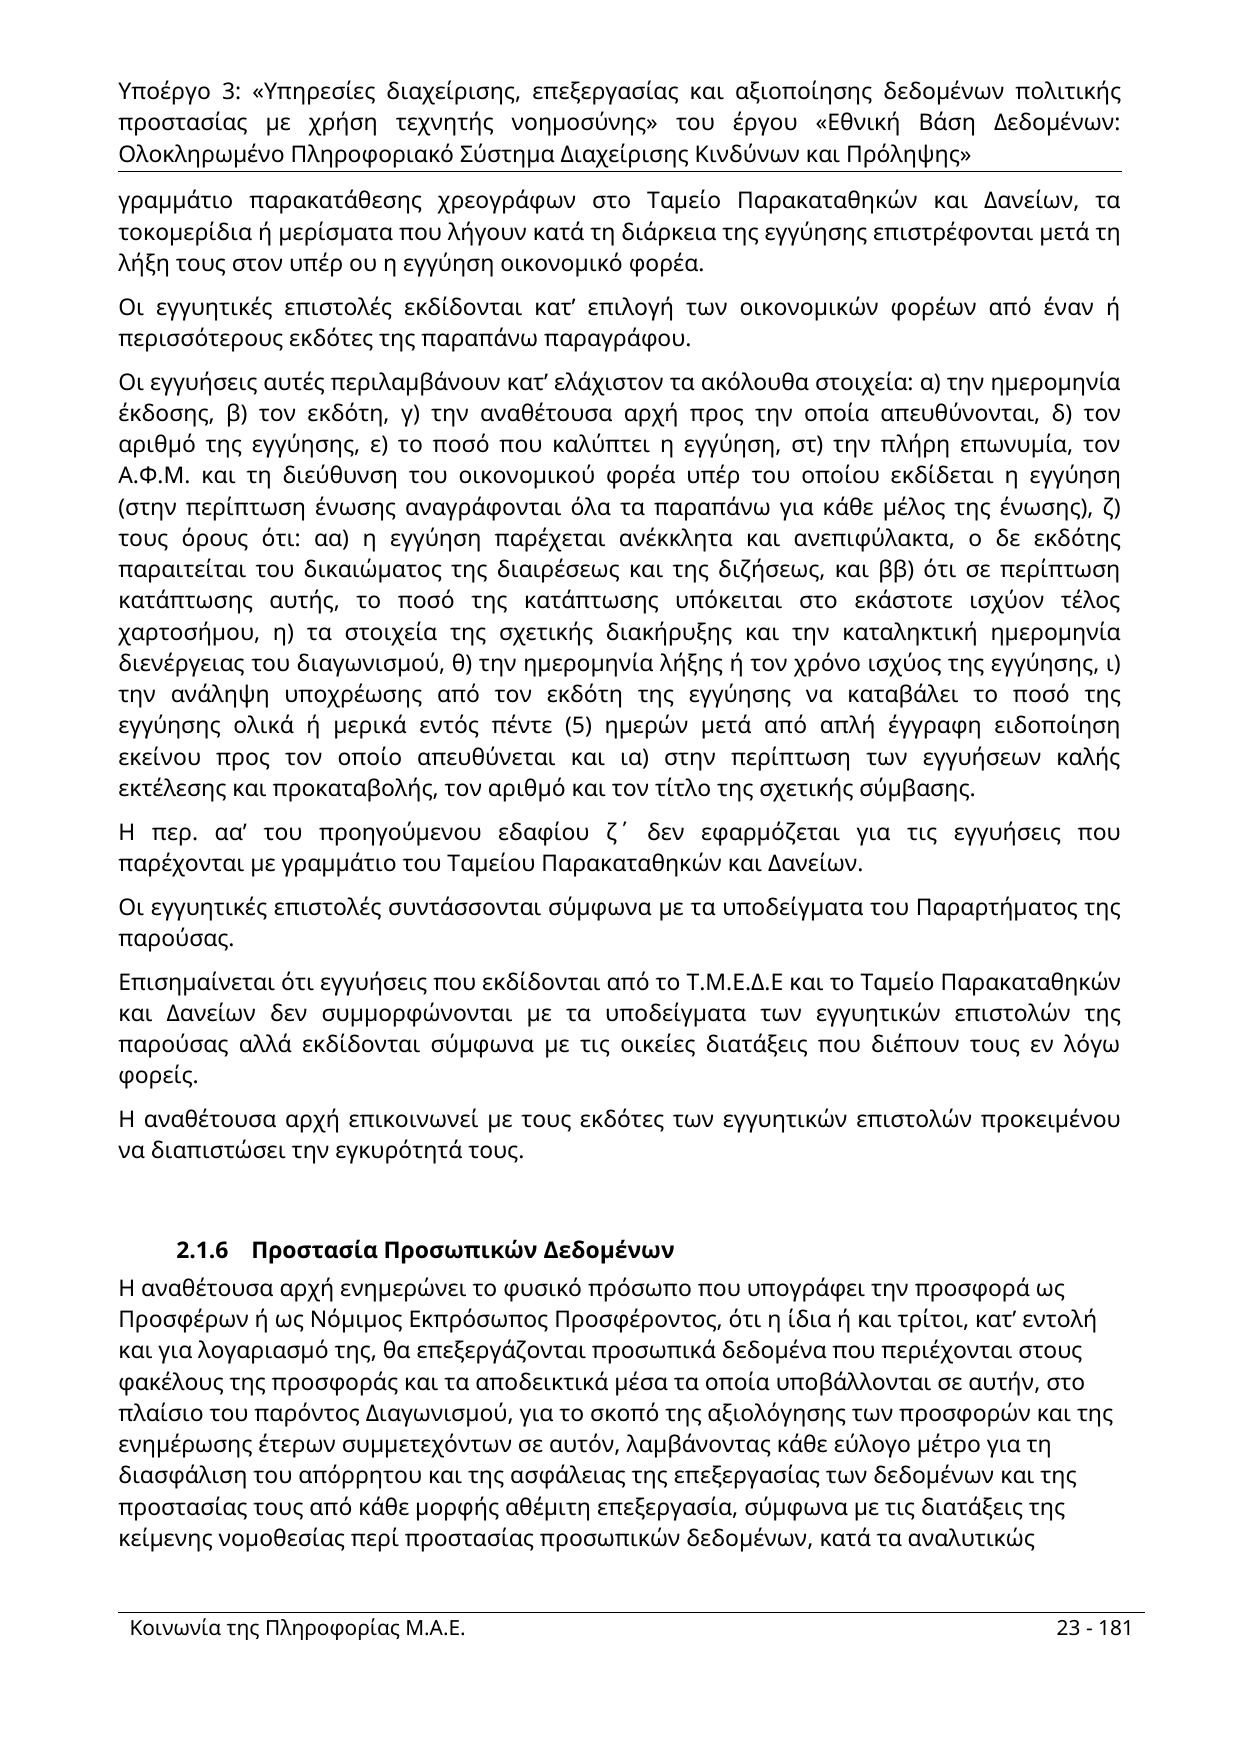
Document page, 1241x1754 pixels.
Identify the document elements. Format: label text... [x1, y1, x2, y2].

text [118, 184, 1122, 278]
text Οι εγγυητικές επιστολές συντάσσονται σύμφωνα με τα υποδείγματα του Παραρτήματος της παρούσας. [118, 891, 1122, 953]
text Οι εγγυήσεις αυτές περιλαμβάνουν κατ’ ελάχιστον τα ακόλουθα στοιχεία: α) την ημερομηνία έκδοσης, β) τον εκδότη, γ) την αναθέτουσα αρχή προς την οποία απευθύνονται, δ) τον αριθμό της εγγύησης, ε) το ποσό που καλύπτει η εγγύηση, στ) την πλήρη επωνυμία, τον Α.Φ.Μ. και τη διεύθυνση του οικονομικού φορέα υπέρ του οποίου εκδίδεται η εγγύηση (στην περίπτωση ένωσης αναγράφονται όλα τα παραπάνω για κάθε μέλος της ένωσης), ζ) τους όρους ότι: αα) η εγγύηση παρέχεται ανέκκλητα και ανεπιφύλακτα, ο δε εκδότης παραιτείται του δικαιώματος της διαιρέσεως και της διζήσεως, και ββ) ότι σε περίπτωση κατάπτωσης αυτής, το ποσό της κατάπτωσης υπόκειται στο εκάστοτε ισχύον τέλος χαρτοσήμου, η) τα στοιχεία της σχετικής διακήρυξης και την καταληκτική ημερομηνία διενέργειας του διαγωνισμού, θ) την ημερομηνία λήξης ή τον χρόνο ισχύος της εγγύησης, ι) την ανάληψη υποχρέωσης από τον εκδότη της εγγύησης να καταβάλει το ποσό της εγγύησης ολικά ή μερικά εντός πέντε (5) ημερών μετά από απλή έγγραφη ειδοποίηση εκείνου προς τον οποίο απευθύνεται και ια) στην περίπτωση των εγγυήσεων καλής εκτέλεσης και προκαταβολής, τον αριθμό και τον τίτλο της σχετικής σύμβασης. [118, 366, 1122, 803]
text Η περ. αα’ του προηγούμενου εδαφίου ζ΄ δεν εφαρμόζεται για τις εγγυήσεις που παρέχονται με γραμμάτιο του Ταμείου Παρακαταθηκών και Δανείων. [118, 816, 1122, 878]
subtitle Προστασία Προσωπικών Δεδομένων [176, 1234, 1122, 1266]
text Οι εγγυητικές επιστολές εκδίδονται κατ’ επιλογή των οικονομικών φορέων από έναν ή περισσότερους εκδότες της παραπάνω παραγράφου. [118, 291, 1122, 353]
text Η αναθέτουσα αρχή επικοινωνεί με τους εκδότες των εγγυητικών επιστολών προκειμένου να διαπιστώσει την εγκυρότητά τους. [118, 1103, 1122, 1166]
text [118, 1272, 1122, 1553]
text Επισημαίνεται ότι εγγυήσεις που εκδίδονται από το Τ.Μ.Ε.Δ.Ε και το Ταμείο Παρακαταθηκών και Δανείων δεν συμμορφώνονται με τα υποδείγματα των εγγυητικών επιστολών της παρούσας αλλά εκδίδονται σύμφωνα με τις οικείες διατάξεις που διέπουν τους εν λόγω φορείς. [118, 966, 1122, 1091]
